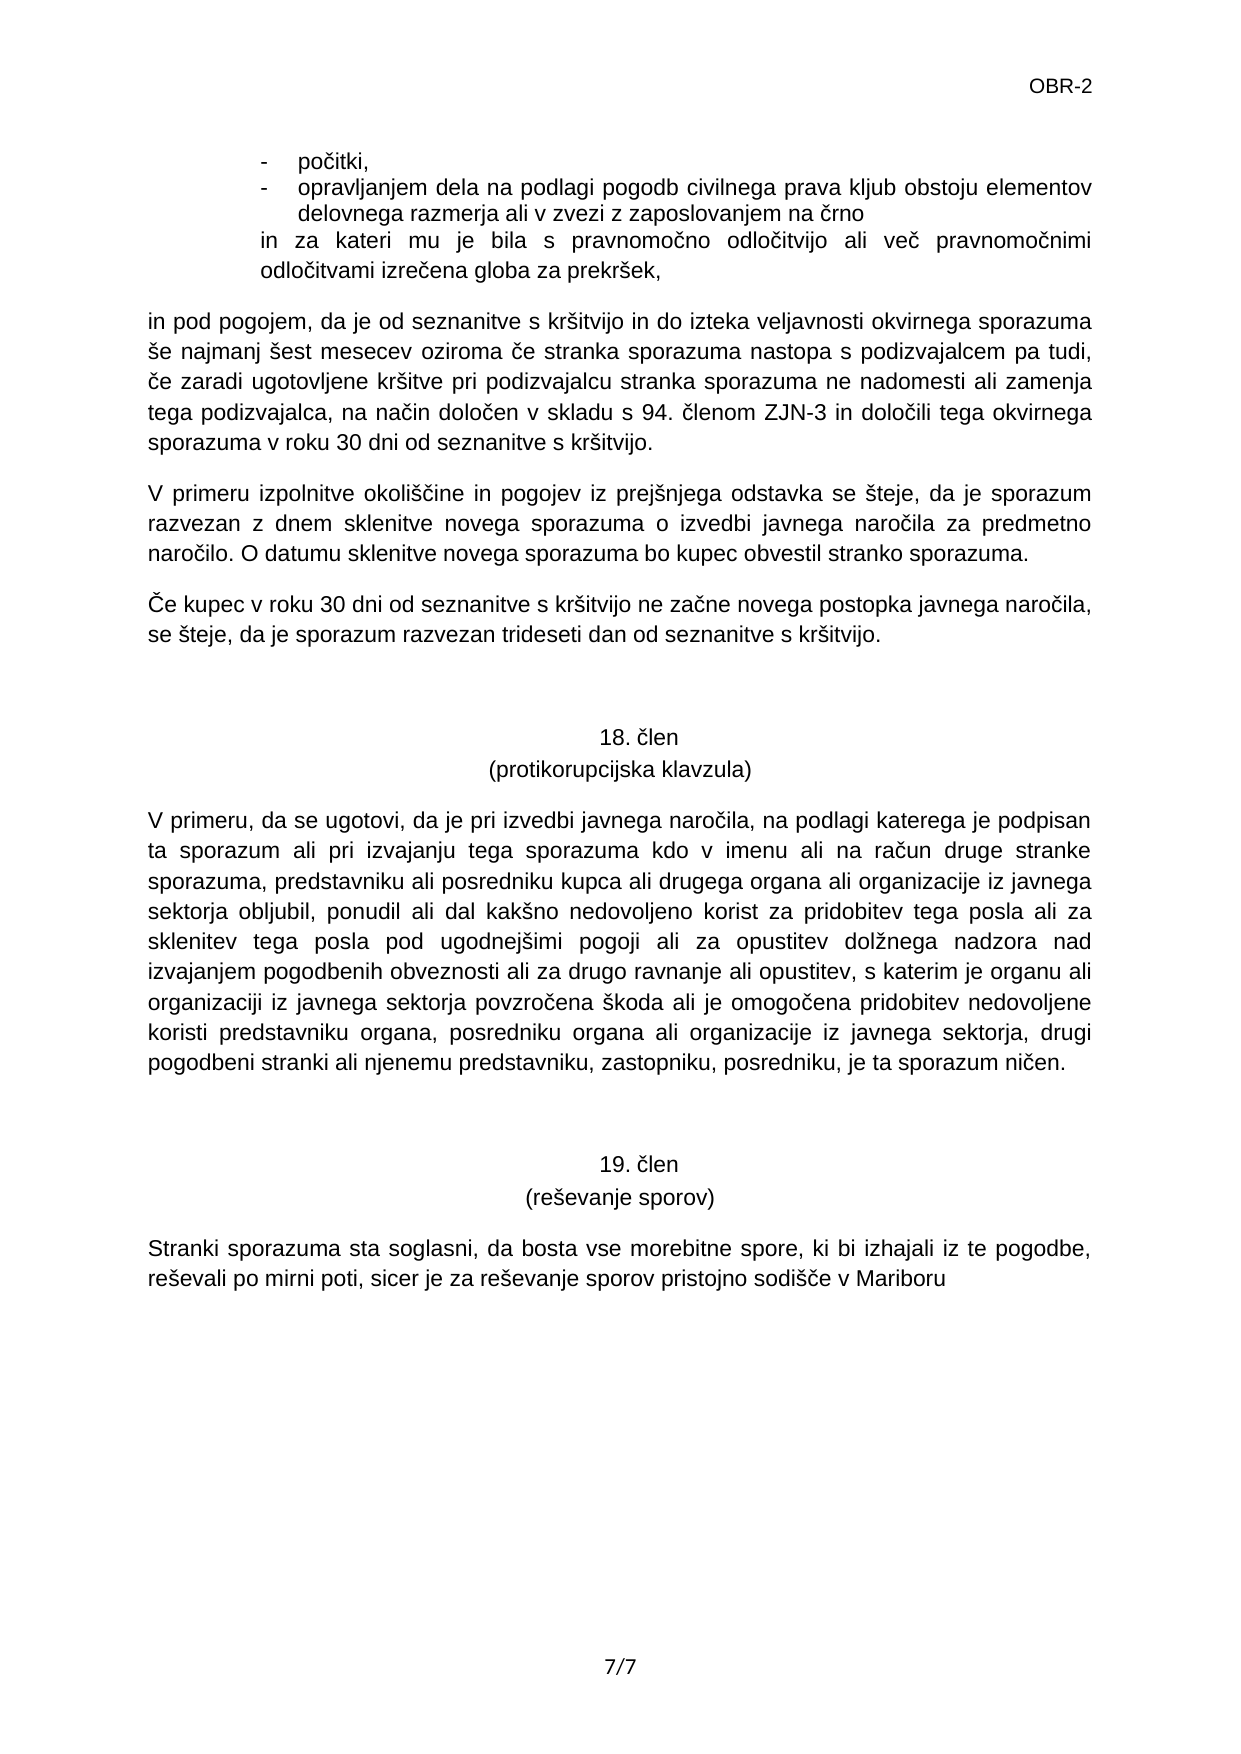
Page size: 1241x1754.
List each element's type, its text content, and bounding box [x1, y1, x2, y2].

text Če kupec v roku 30 dni od seznanitve s kršitvijo ne začne novega postopka javnega naročila, se šteje, da je sporazum razvezan trideseti dan od seznanitve s kršitvijo. [148, 591, 1093, 648]
text (reševanje sporov) [148, 1183, 1093, 1210]
text Stranki sporazuma sta soglasni, da bosta vse morebitne spore, ki bi izhajali iz te pogodbe, reševali po mirni poti, sicer je za reševanje sporov pristojno sodišče v Mariboru [148, 1234, 1093, 1291]
list člen [185, 723, 1093, 750]
text V primeru izpolnitve okoliščine in pogojev iz prejšnjega odstavka se šteje, da je sporazum razvezan z dnem sklenitve novega sporazuma o izvedbi javnega naročila za predmetno naročilo. O datumu sklenitve novega sporazuma bo kupec obvestil stranko sporazuma. [148, 480, 1093, 567]
text V primeru, da se ugotovi, da je pri izvedbi javnega naročila, na podlagi katerega je podpisan ta sporazum ali pri izvajanju tega sporazuma kdo v imenu ali na račun druge stranke sporazuma, predstavniku ali posredniku kupca ali drugega organa ali organizacije iz javnega sektorja obljubil, ponudil ali dal kakšno nedovoljeno korist za pridobitev tega posla ali za sklenitev tega posla pod ugodnejšimi pogoji ali za opustitev dolžnega nadzora nad izvajanjem pogodbenih obveznosti ali za drugo ravnanje ali opustitev, s katerim je organu ali organizaciji iz javnega sektorja povzročena škoda ali je omogočena pridobitev nedovoljene koristi predstavniku organa, posredniku organa ali organizacije iz javnega sektorja, drugi pogodbeni stranki ali njenemu predstavniku, zastopniku, posredniku, je ta sporazum ničen. [148, 807, 1093, 1075]
list člen [185, 1151, 1093, 1177]
text (protikorupcijska klavzula) [148, 756, 1093, 782]
text in za kateri mu je bila s pravnomočno odločitvijo ali več pravnomočnimi odločitvami izrečena globa za prekršek, [260, 227, 1093, 283]
list opravljanjem dela na podlagi pogodb civilnega prava kljub obstoju elementov delovnega razmerja ali v zvezi z zaposlovanjem na črno [260, 174, 1093, 227]
text in pod pogojem, da je od seznanitve s kršitvijo in do izteka veljavnosti okvirnega sporazuma še najmanj šest mesecev oziroma če stranka sporazuma nastopa s podizvajalcem pa tudi, če zaradi ugotovljene kršitve pri podizvajalcu stranka sporazuma ne nadomesti ali zamenja tega podizvajalca, na način določen v skladu s 94. členom ZJN-3 in določili tega okvirnega sporazuma v roku 30 dni od seznanitve s kršitvijo. [148, 308, 1093, 455]
list počitki, [260, 148, 1093, 174]
